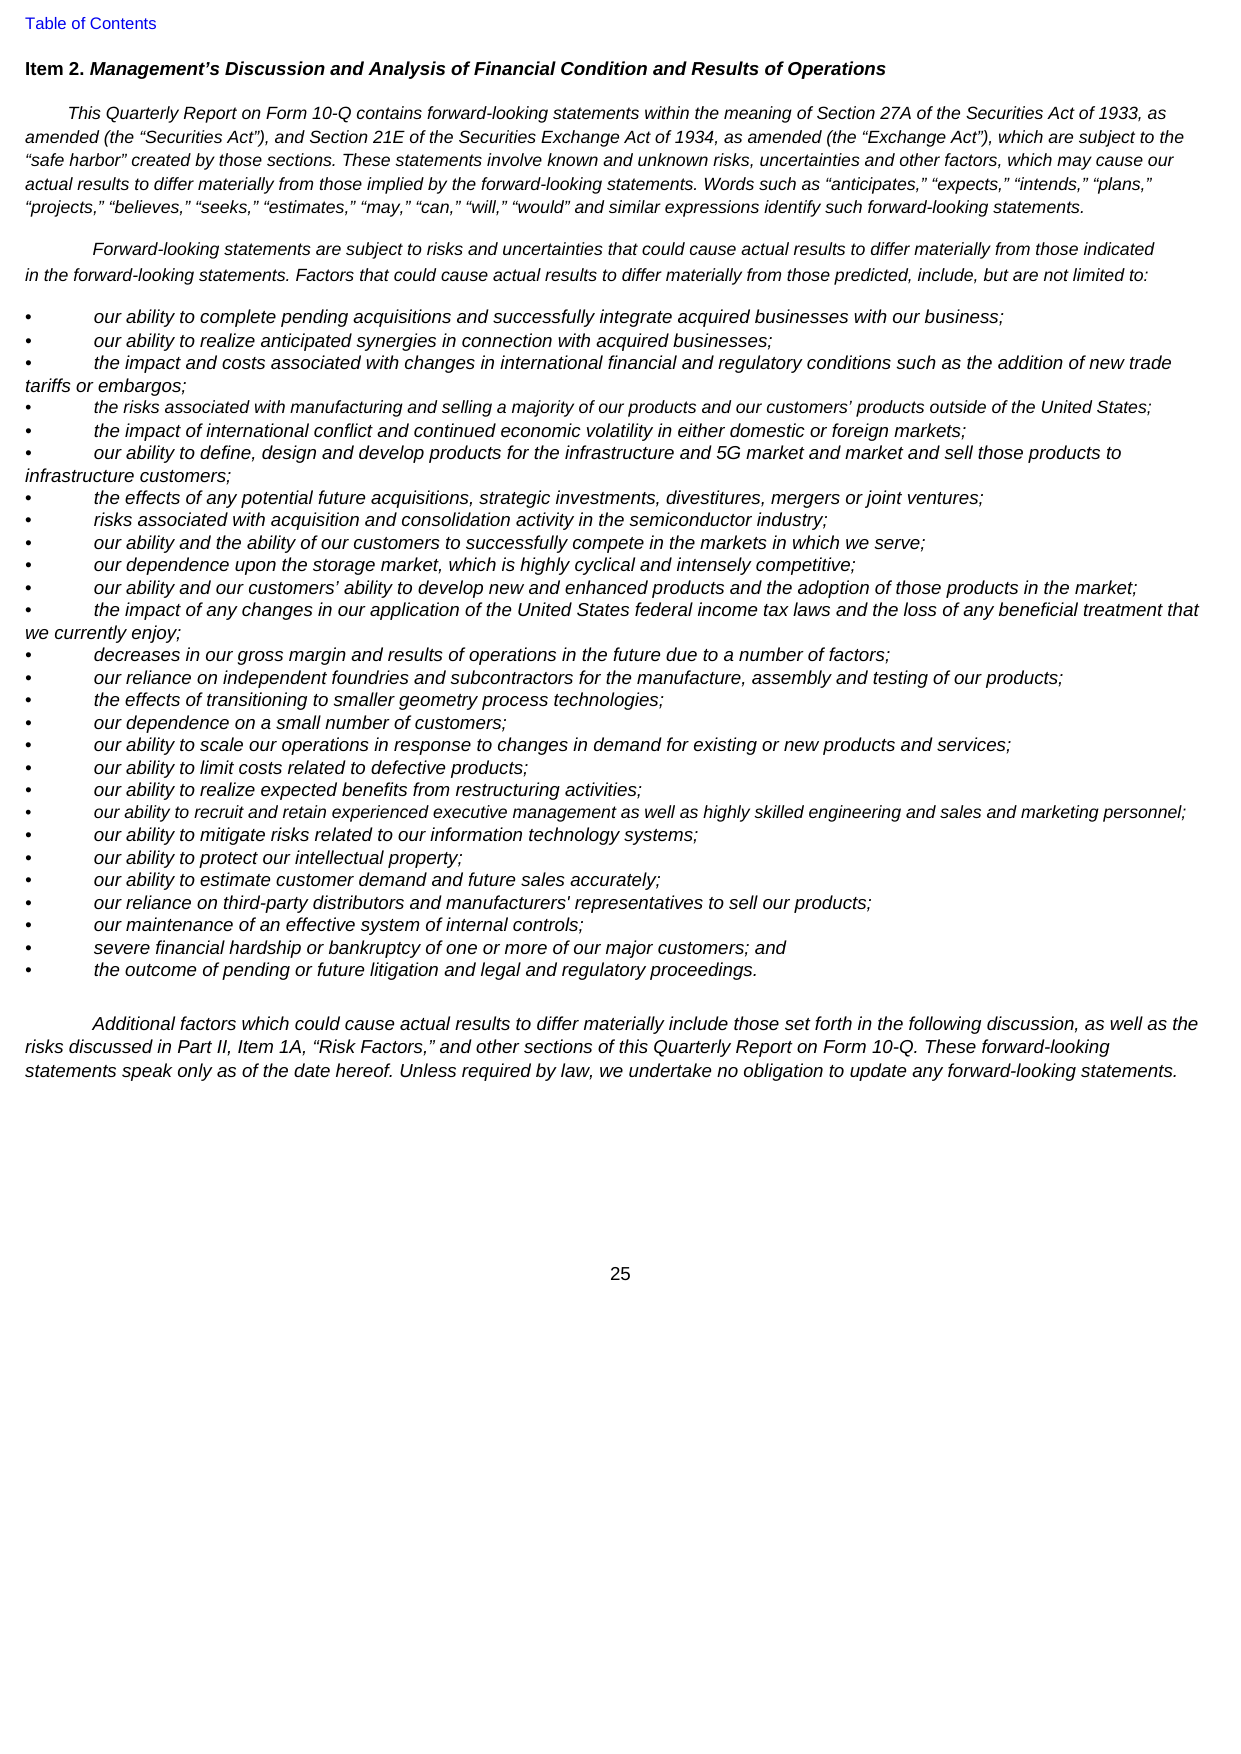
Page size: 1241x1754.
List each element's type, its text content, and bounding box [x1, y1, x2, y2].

text Additional factors which could cause actual results to differ materially include those set forth in the following discussion, as well as the risks discussed in Part II, Item 1A, “Risk Factors,” and other sections of this Quarterly Report on Form 10-Q. These forward-looking statements speak only as of the date hereof. Unless required by law, we undertake no obligation to update any forward-looking statements. [25, 1012, 1201, 1081]
list the effects of transitioning to smaller geometry process technologies; [25, 689, 1205, 711]
list risks associated with acquisition and consolidation activity in the semiconductor industry; [25, 509, 1205, 531]
list the impact of any changes in our application of the United States federal income tax laws and the loss of any beneficial treatment that we currently enjoy; [25, 599, 1205, 643]
list our ability to realize expected benefits from restructuring activities; [25, 779, 1205, 801]
list our ability to limit costs related to defective products; [25, 757, 1205, 778]
list the outcome of pending or future litigation and legal and regulatory proceedings. [25, 959, 1205, 981]
list decreases in our gross margin and results of operations in the future due to a number of factors; [25, 644, 1205, 666]
list our ability to recruit and retain experienced executive management as well as highly skilled engineering and sales and marketing personnel; [25, 802, 1205, 822]
list our reliance on independent foundries and subcontractors for the manufacture, assembly and testing of our products; [25, 667, 1205, 688]
list the impact of international conflict and continued economic volatility in either domestic or foreign markets; [25, 419, 1205, 441]
list the effects of any potential future acquisitions, strategic investments, divestitures, mergers or joint ventures; [25, 487, 1205, 508]
text Forward-looking statements are subject to risks and uncertainties that could cause actual results to differ materially from those indicated in the forward-looking statements. Factors that could cause actual results to differ materially from those predicted, include, but are not limited to: [25, 238, 1172, 285]
text 25 [25, 1263, 1215, 1284]
list our reliance on third-party distributors and manufacturers' representatives to sell our products; [25, 892, 1205, 913]
list our ability to complete pending acquisitions and successfully integrate acquired businesses with our business; [25, 306, 1205, 327]
text Item 2. Management’s Discussion and Analysis of Financial Condition and Results of Operations [25, 58, 1205, 79]
list the risks associated with manufacturing and selling a majority of our products and our customers’ products outside of the United States; [25, 397, 1205, 417]
list our ability to scale our operations in response to changes in demand for existing or new products and services; [25, 734, 1205, 756]
list severe financial hardship or bankruptcy of one or more of our major customers; and [25, 937, 1205, 958]
list our ability to estimate customer demand and future sales accurately; [25, 869, 1205, 891]
text This Quarterly Report on Form 10-Q contains forward-looking statements within the meaning of Section 27A of the Securities Act of 1933, as amended (the “Securities Act”), and Section 21E of the Securities Exchange Act of 1934, as amended (the “Exchange Act”), which are subject to the “safe harbor” created by those sections. These statements involve known and unknown risks, uncertainties and other factors, which may cause our actual results to differ materially from those implied by the forward-looking statements. Words such as “anticipates,” “expects,” “intends,” “plans,” “projects,” “believes,” “seeks,” “estimates,” “may,” “can,” “will,” “would” and similar expressions identify such forward-looking statements. [25, 103, 1205, 217]
list the impact and costs associated with changes in international financial and regulatory conditions such as the addition of new trade tariffs or embargos; [25, 352, 1205, 396]
list our ability to realize anticipated synergies in connection with acquired businesses; [25, 330, 1205, 351]
list our dependence upon the storage market, which is highly cyclical and intensely competitive; [25, 554, 1205, 576]
list our dependence on a small number of customers; [25, 712, 1205, 733]
list our ability and the ability of our customers to successfully compete in the markets in which we serve; [25, 532, 1205, 553]
text Table of Contents [25, 13, 1205, 33]
list our ability to protect our intellectual property; [25, 847, 1205, 868]
list our ability and our customers’ ability to develop new and enhanced products and the adoption of those products in the market; [25, 577, 1205, 598]
list our maintenance of an effective system of internal controls; [25, 914, 1205, 936]
list our ability to define, design and develop products for the infrastructure and 5G market and market and sell those products to infrastructure customers; [25, 442, 1205, 486]
list our ability to mitigate risks related to our information technology systems; [25, 824, 1205, 846]
